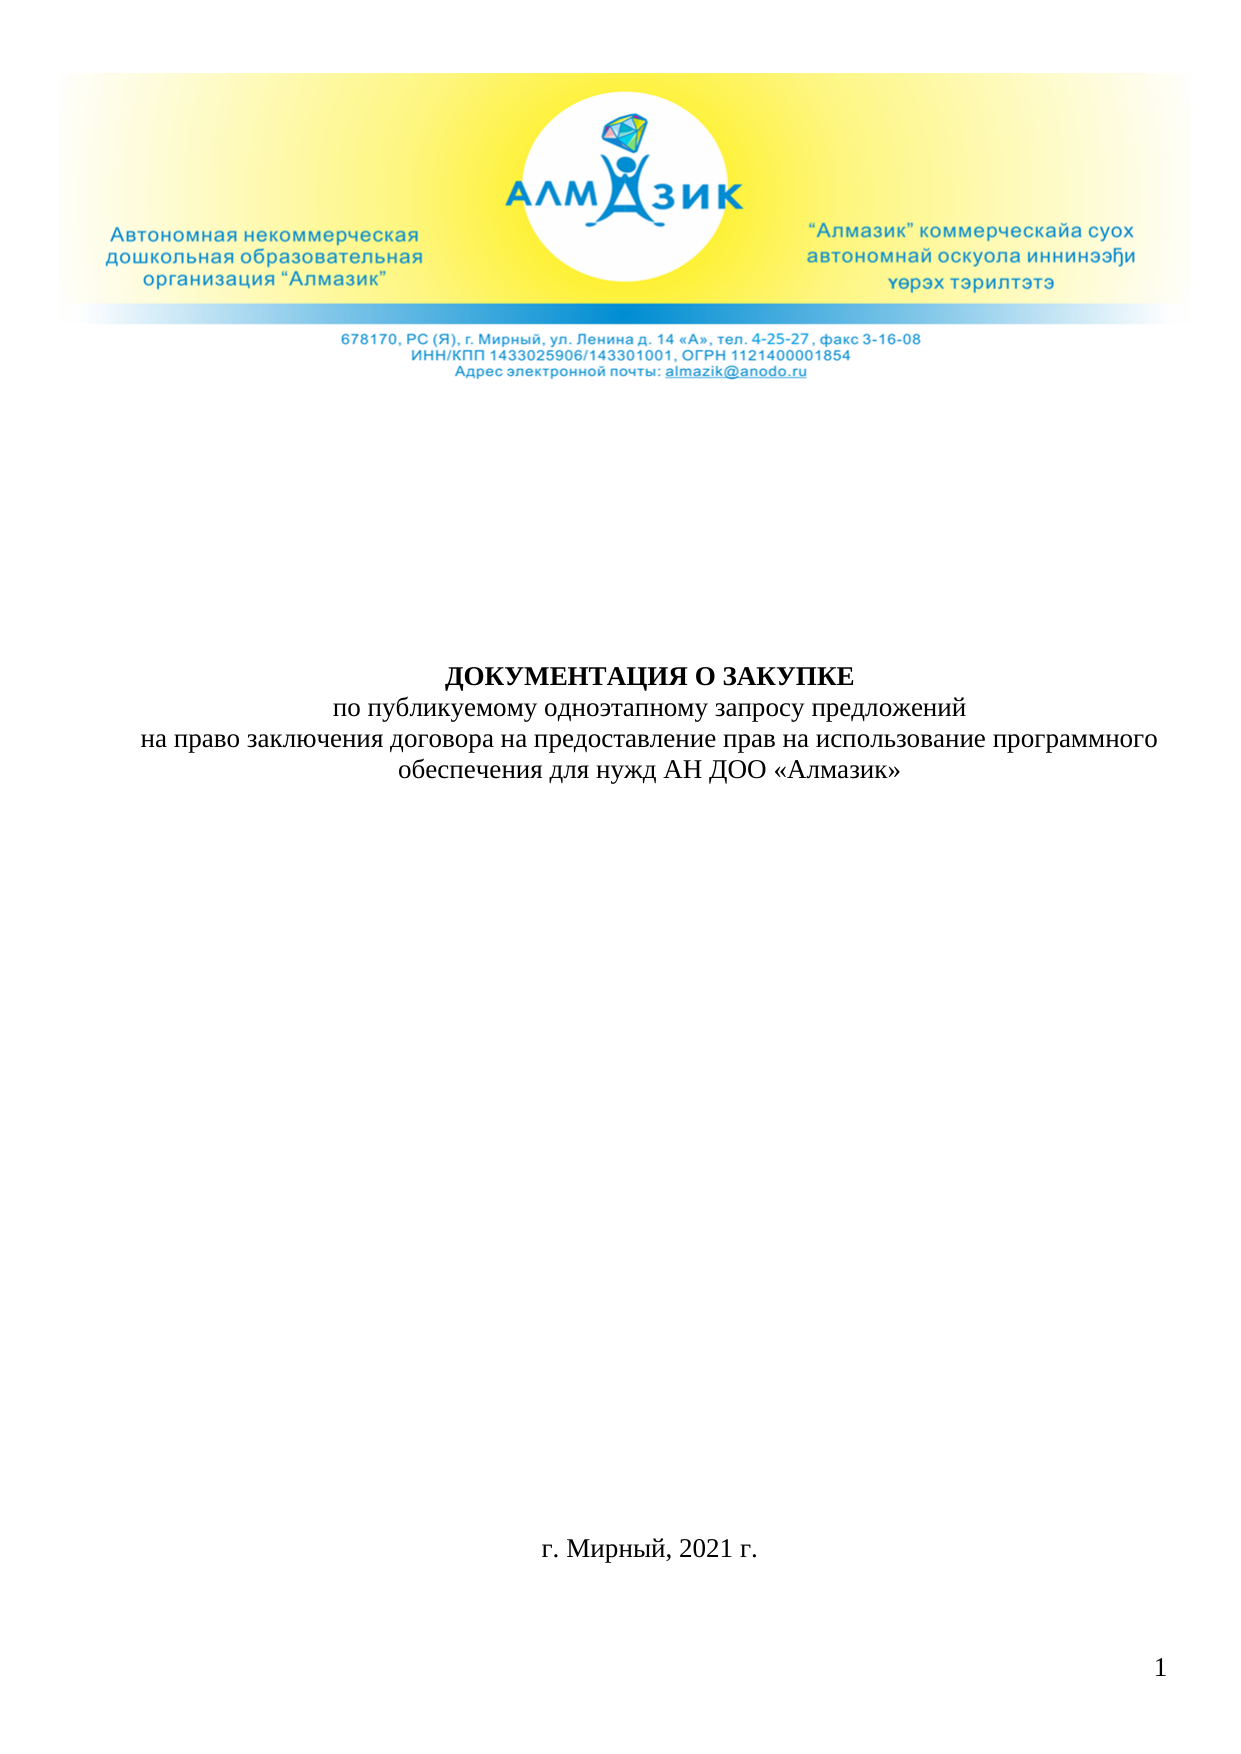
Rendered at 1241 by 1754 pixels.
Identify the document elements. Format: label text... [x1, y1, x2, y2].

text г. Мирный, 2021 г. [118, 1532, 1181, 1563]
text Документация о закупке по публикуемому одноэтапному запросу предложений на право заключения договора на предоставление прав на использование программного обеспечения для нужд АН ДОО «Алмазик» [118, 660, 1181, 785]
picture [59, 73, 1191, 382]
